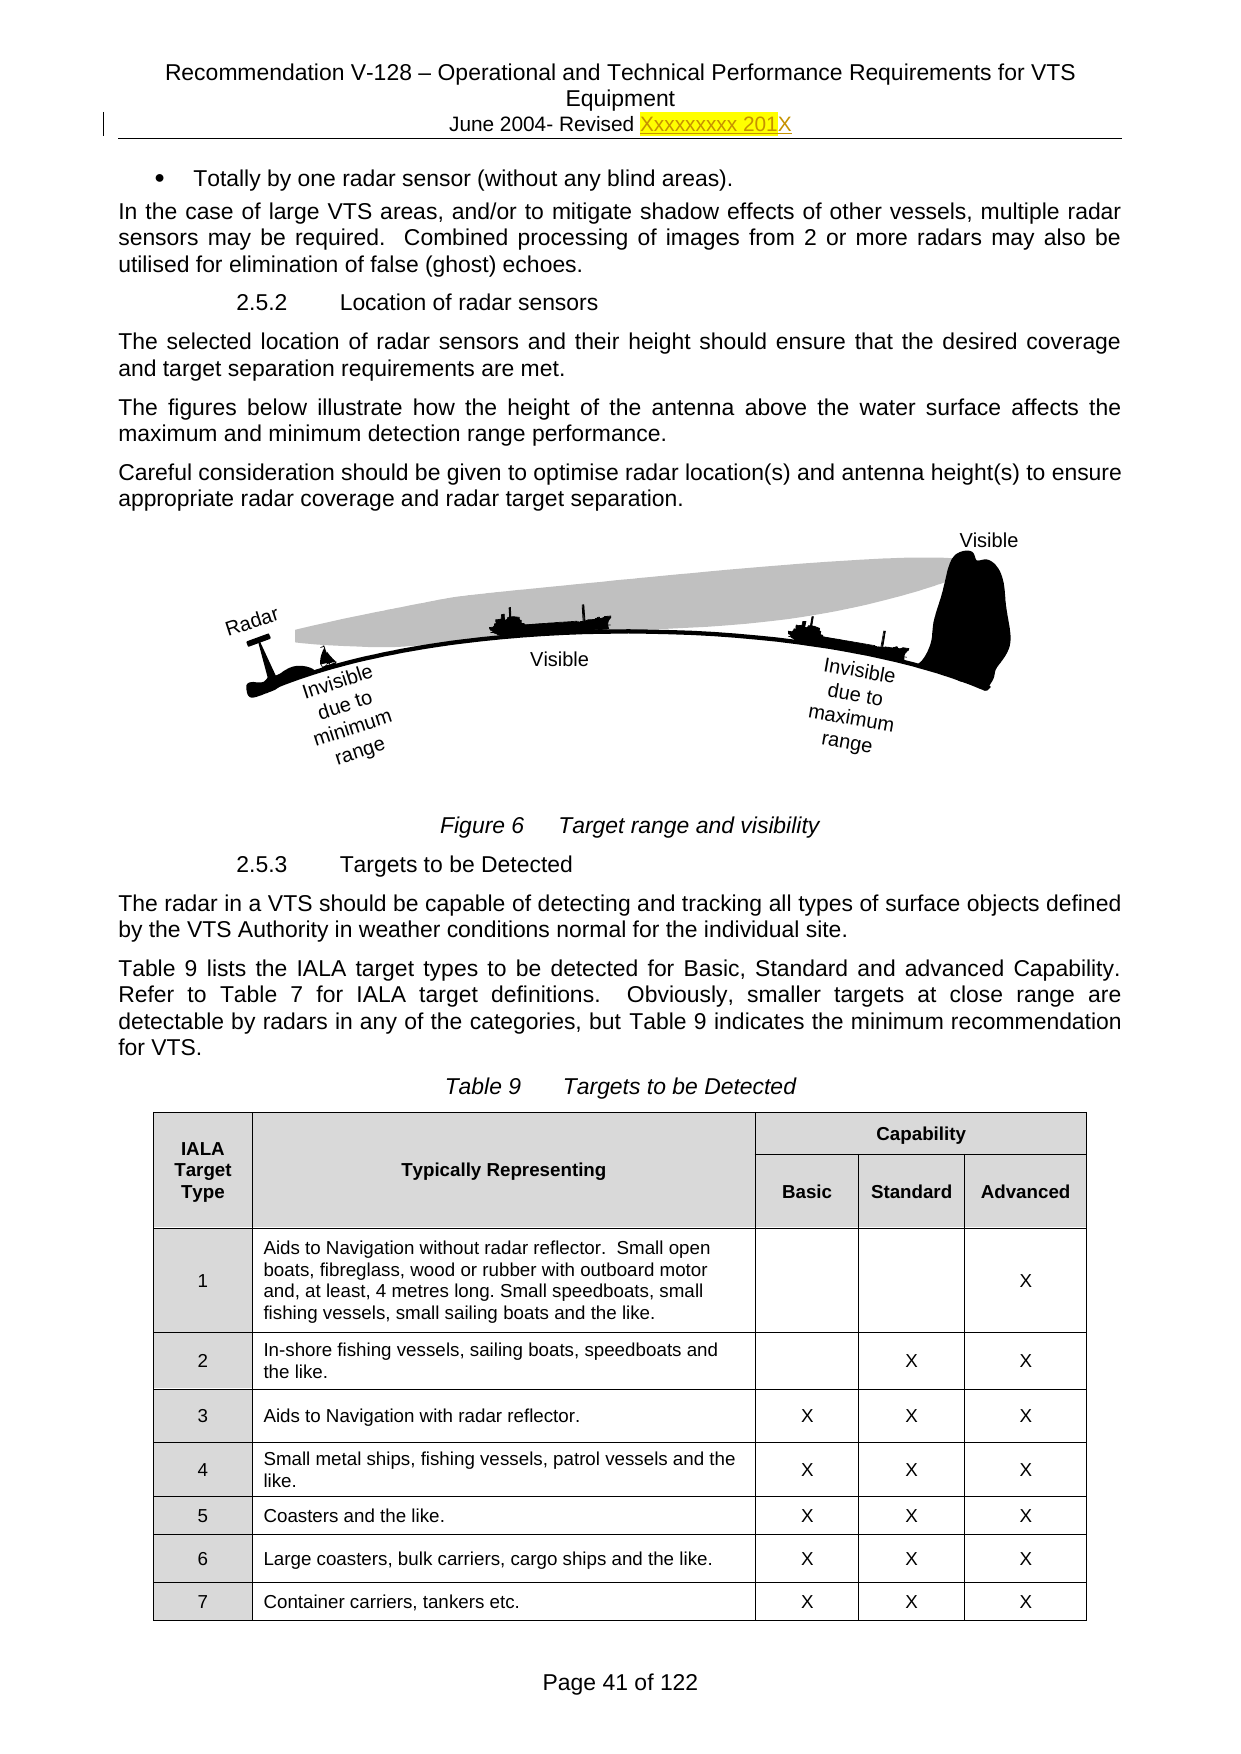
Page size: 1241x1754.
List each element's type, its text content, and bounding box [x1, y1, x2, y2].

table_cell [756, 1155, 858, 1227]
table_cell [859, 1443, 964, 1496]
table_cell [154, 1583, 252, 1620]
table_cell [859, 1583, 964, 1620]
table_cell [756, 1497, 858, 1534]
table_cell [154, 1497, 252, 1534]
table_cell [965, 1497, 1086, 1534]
text Targets to be Detected [118, 1073, 1122, 1099]
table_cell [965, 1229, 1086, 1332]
text Target range and visibility [137, 812, 1122, 838]
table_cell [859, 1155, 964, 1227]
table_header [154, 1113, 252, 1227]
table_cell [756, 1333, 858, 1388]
text In the case of large VTS areas, and/or to mitigate shadow effects of other vessels, multiple radar sensors may be required. Combined processing of images from 2 or more radars may also be utilised for elimination of false (ghost) echoes. [118, 198, 1122, 277]
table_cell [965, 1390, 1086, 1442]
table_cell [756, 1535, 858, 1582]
text Careful consideration should be given to optimise radar location(s) and antenna height(s) to ensure appropriate radar coverage and radar target separation. [118, 459, 1122, 511]
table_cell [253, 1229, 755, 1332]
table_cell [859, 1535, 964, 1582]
text The figures below illustrate how the height of the antenna above the water surface affects the maximum and minimum detection range performance. [118, 393, 1122, 446]
text The selected location of radar sensors and their height should ensure that the desired coverage and target separation requirements are met. [118, 328, 1122, 381]
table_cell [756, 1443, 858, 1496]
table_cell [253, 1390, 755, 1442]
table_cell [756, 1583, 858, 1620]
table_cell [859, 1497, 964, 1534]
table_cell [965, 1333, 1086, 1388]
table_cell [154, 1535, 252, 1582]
text The radar in a VTS should be capable of detecting and tracking all types of surface objects defined by the VTS Authority in weather conditions normal for the individual site. [118, 890, 1122, 942]
text Totally by one radar sensor (without any blind areas). [156, 165, 1122, 192]
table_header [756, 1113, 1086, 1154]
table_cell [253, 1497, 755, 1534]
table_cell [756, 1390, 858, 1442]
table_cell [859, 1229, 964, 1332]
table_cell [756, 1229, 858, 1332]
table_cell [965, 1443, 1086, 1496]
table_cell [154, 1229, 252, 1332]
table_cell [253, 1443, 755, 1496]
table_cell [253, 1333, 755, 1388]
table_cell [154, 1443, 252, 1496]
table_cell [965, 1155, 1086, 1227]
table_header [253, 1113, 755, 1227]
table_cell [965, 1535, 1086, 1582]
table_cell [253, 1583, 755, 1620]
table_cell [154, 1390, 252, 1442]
text Table 9 lists the IALA target types to be detected for Basic, Standard and advanced Capability. Refer to table 7 for IALA target definitions. Obviously, smaller targets at close range are detectable by radars in any of the categories, but table 9 indicates the minimum recommendation for VTS. [118, 955, 1122, 1060]
subtitle Location of radar sensors [236, 289, 1122, 316]
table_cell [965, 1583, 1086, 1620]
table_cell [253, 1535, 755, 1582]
subtitle Targets to be Detected [236, 851, 1122, 877]
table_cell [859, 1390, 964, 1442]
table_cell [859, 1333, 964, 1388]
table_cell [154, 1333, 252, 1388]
